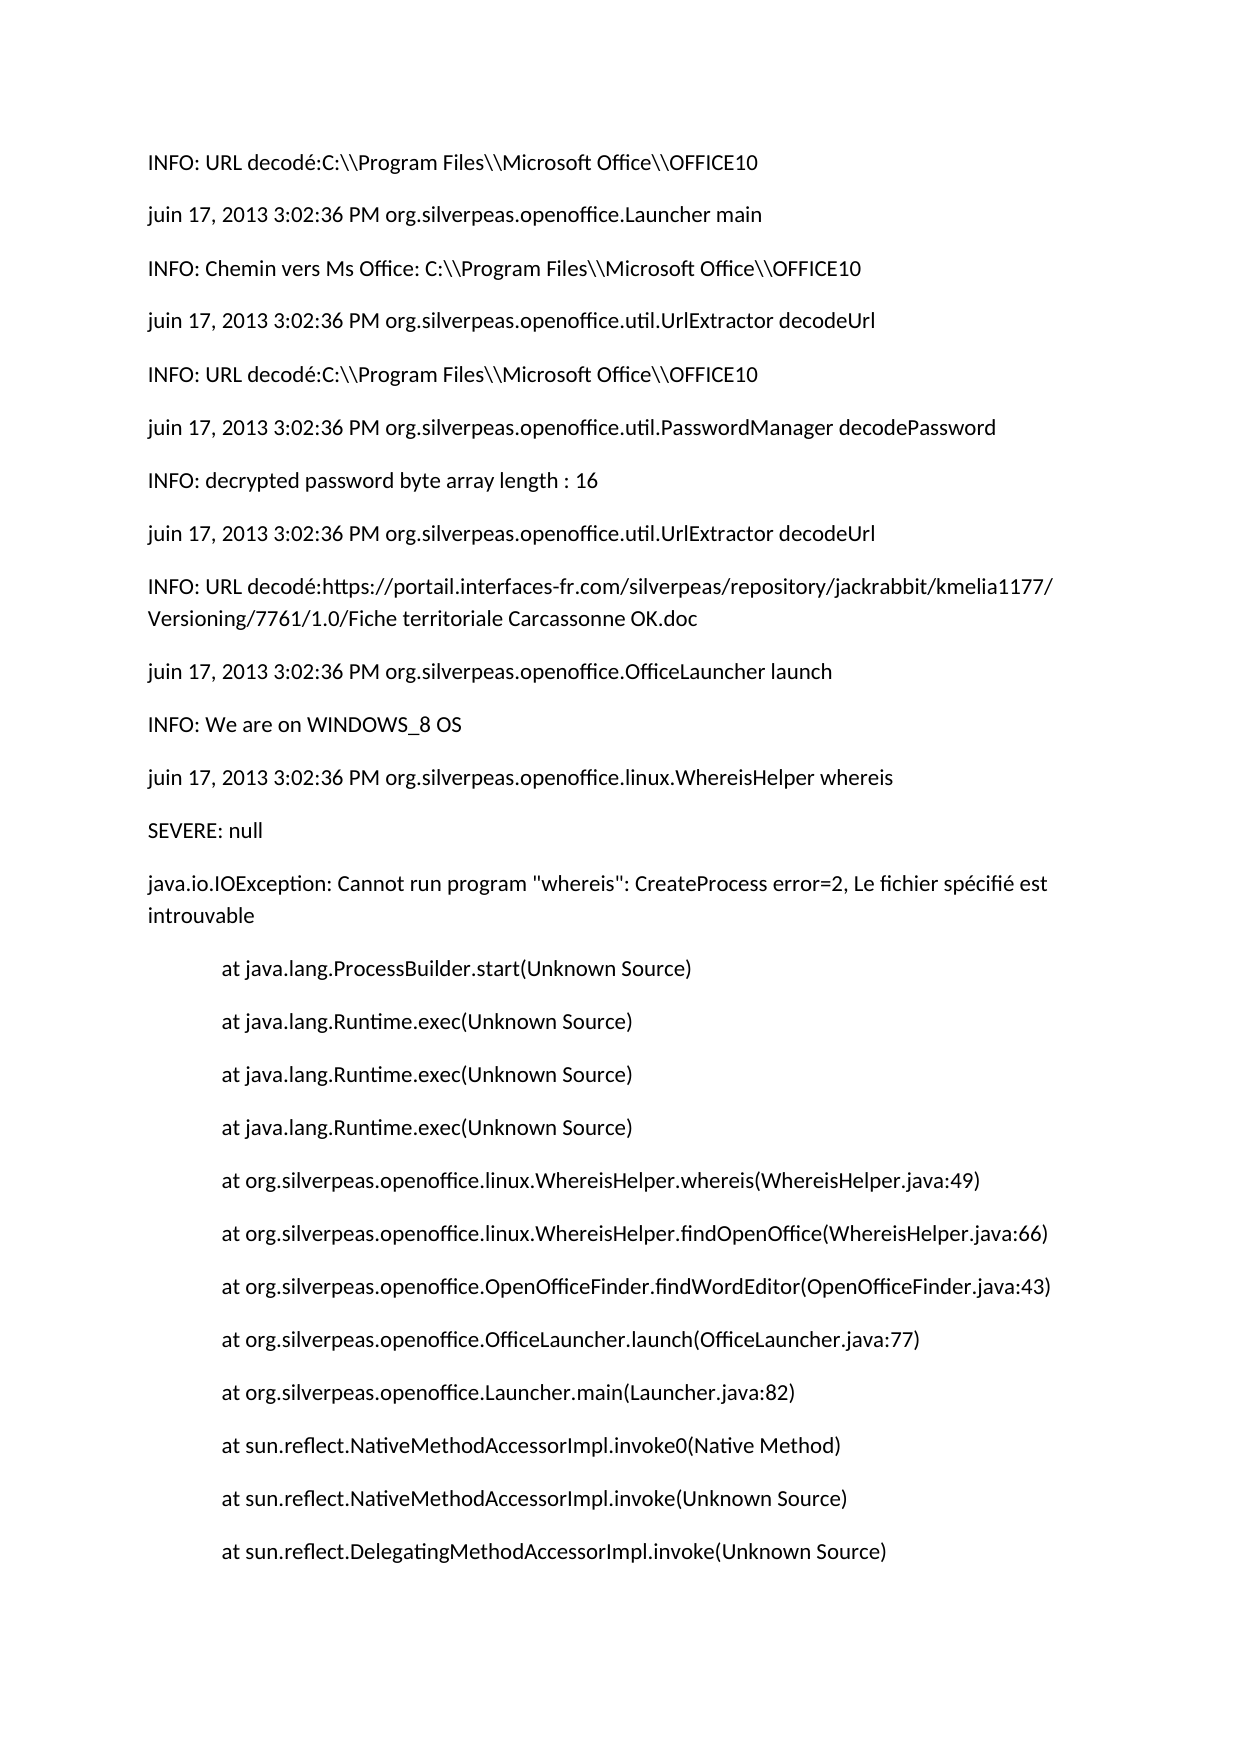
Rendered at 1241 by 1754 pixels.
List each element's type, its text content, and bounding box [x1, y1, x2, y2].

text at java.lang.Runtime.exec(Unknown Source) [148, 1060, 1093, 1088]
text SEVERE: null [148, 816, 1093, 844]
text java.io.IOException: Cannot run program "whereis": CreateProcess error=2, Le fichier spécifié est introuvable [148, 869, 1093, 929]
text at org.silverpeas.openoffice.OfficeLauncher.launch(OfficeLauncher.java:77) [148, 1325, 1093, 1353]
text at sun.reflect.NativeMethodAccessorImpl.invoke0(Native Method) [148, 1431, 1093, 1459]
text INFO: decrypted password byte array length : 16 [148, 466, 1093, 494]
text at sun.reflect.DelegatingMethodAccessorImpl.invoke(Unknown Source) [148, 1537, 1093, 1566]
text juin 17, 2013 3:02:36 PM org.silverpeas.openoffice.util.UrlExtractor decodeUrl [148, 307, 1093, 335]
text INFO: URL decodé:https://portail.interfaces-fr.com/silverpeas/repository/jackrabbit/kmelia1177/Versioning/7761/1.0/Fiche territoriale Carcassonne OK.doc [148, 572, 1093, 632]
text juin 17, 2013 3:02:36 PM org.silverpeas.openoffice.util.UrlExtractor decodeUrl [148, 519, 1093, 547]
text at java.lang.Runtime.exec(Unknown Source) [148, 1113, 1093, 1141]
text juin 17, 2013 3:02:36 PM org.silverpeas.openoffice.linux.WhereisHelper whereis [148, 763, 1093, 791]
text at org.silverpeas.openoffice.linux.WhereisHelper.findOpenOffice(WhereisHelper.java:66) [148, 1219, 1093, 1247]
text at org.silverpeas.openoffice.Launcher.main(Launcher.java:82) [148, 1378, 1093, 1406]
text at java.lang.Runtime.exec(Unknown Source) [148, 1007, 1093, 1035]
text INFO: URL decodé:C:\\Program Files\\Microsoft Office\\OFFICE10 [148, 360, 1093, 388]
text INFO: Chemin vers Ms Office: C:\\Program Files\\Microsoft Office\\OFFICE10 [148, 254, 1093, 282]
text at java.lang.ProcessBuilder.start(Unknown Source) [148, 954, 1093, 982]
text juin 17, 2013 3:02:36 PM org.silverpeas.openoffice.OfficeLauncher launch [148, 657, 1093, 685]
text at sun.reflect.NativeMethodAccessorImpl.invoke(Unknown Source) [148, 1484, 1093, 1512]
text at org.silverpeas.openoffice.OpenOfficeFinder.findWordEditor(OpenOfficeFinder.java:43) [148, 1272, 1093, 1300]
text INFO: URL decodé:C:\\Program Files\\Microsoft Office\\OFFICE10 [148, 148, 1093, 176]
text at org.silverpeas.openoffice.linux.WhereisHelper.whereis(WhereisHelper.java:49) [148, 1166, 1093, 1194]
text juin 17, 2013 3:02:36 PM org.silverpeas.openoffice.Launcher main [148, 201, 1093, 229]
text INFO: We are on WINDOWS_8 OS [148, 710, 1093, 738]
text juin 17, 2013 3:02:36 PM org.silverpeas.openoffice.util.PasswordManager decodePassword [148, 413, 1093, 441]
